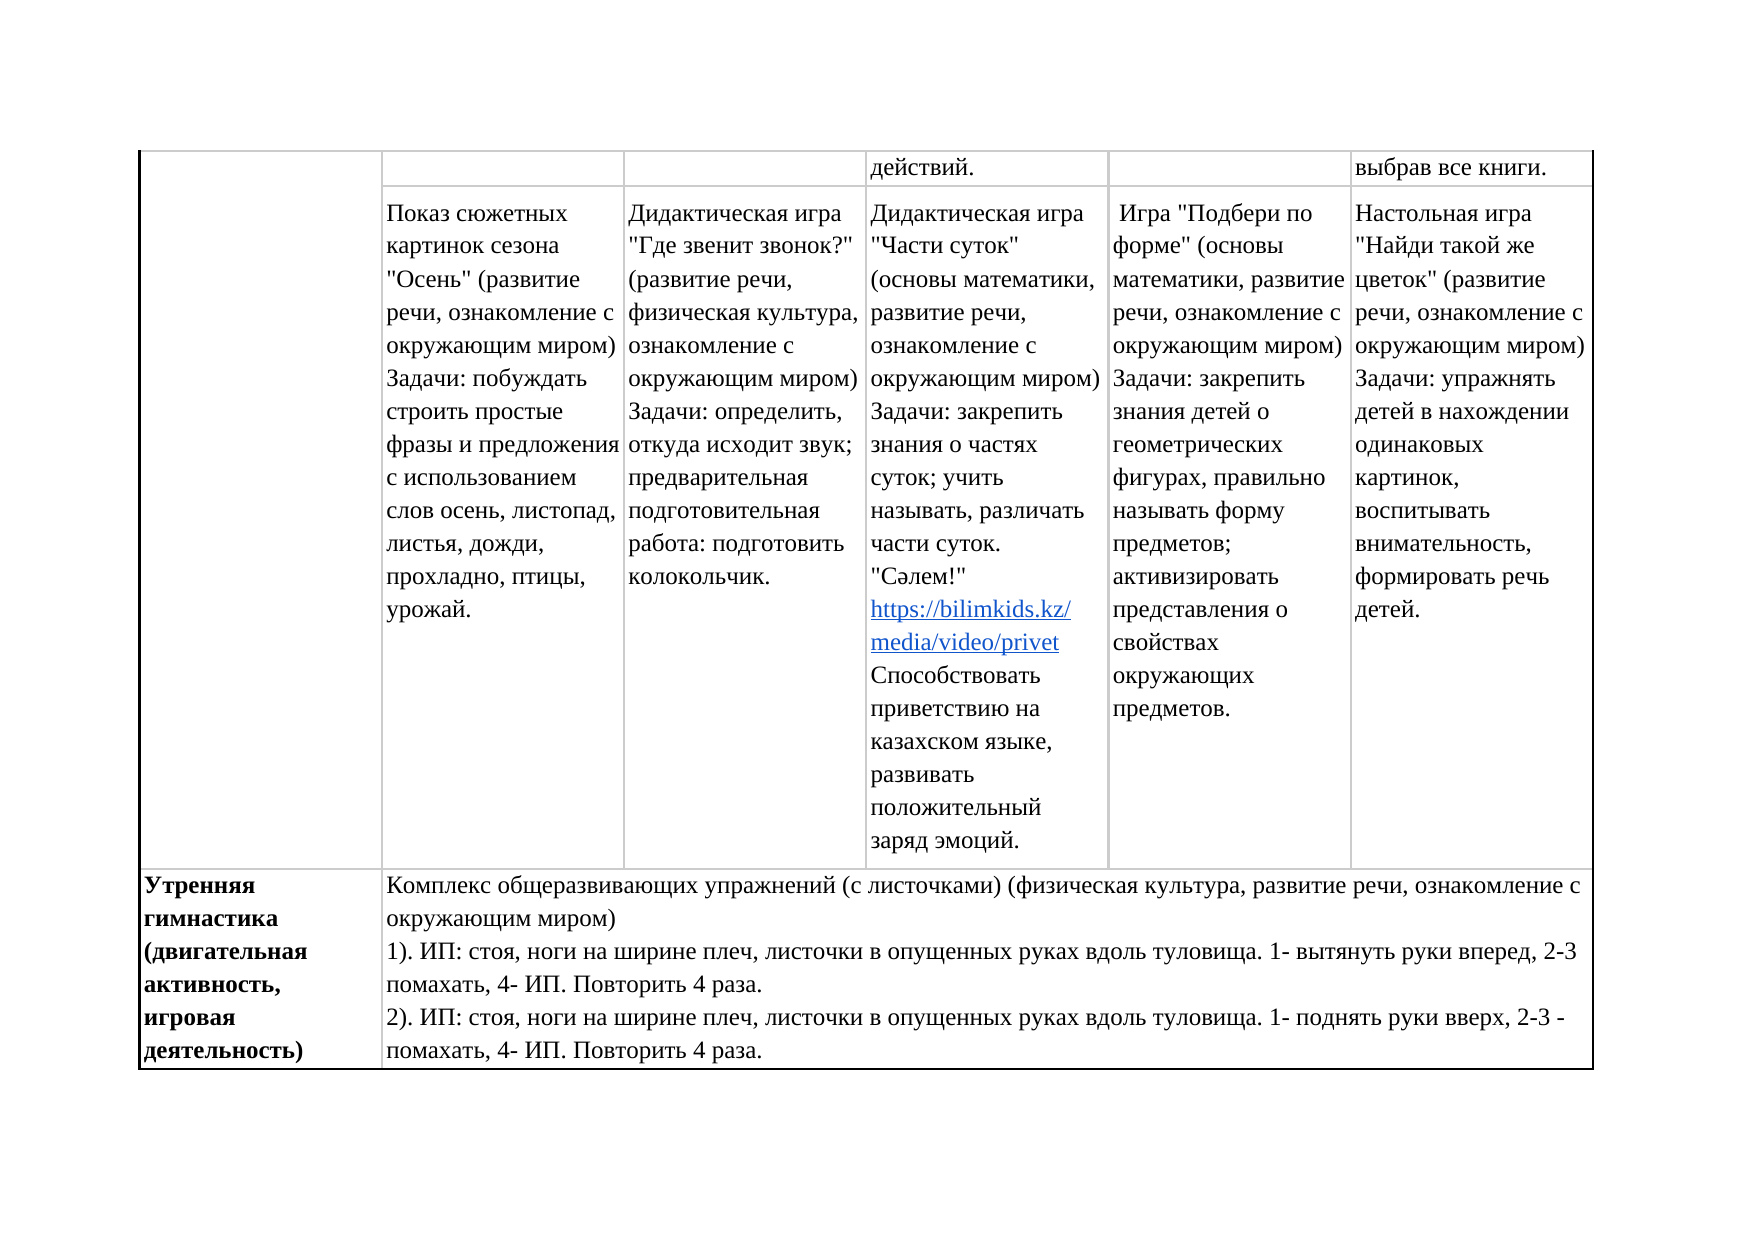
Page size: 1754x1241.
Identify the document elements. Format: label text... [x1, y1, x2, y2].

table_cell Игра "Подбери по форме" (основы математики, развитие речи, ознакомление с окружающим миром) Задачи: закрепить знания детей о геометрических фигурах, правильно называть форму предметов; активизировать представления о свойствах окружающих предметов. [1110, 187, 1350, 868]
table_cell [1110, 152, 1350, 185]
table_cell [141, 870, 381, 1068]
table_cell Дидактическая игра "Части суток" (основы математики, развитие речи, ознакомление с окружающим миром) Задачи: закрепить знания о частях суток; учить называть, различать части суток. "Сәлем!" https://bilimkids.kz/media/video/privet Способствовать приветствию на казахском языке, развивать положительный заряд эмоций. [867, 187, 1107, 868]
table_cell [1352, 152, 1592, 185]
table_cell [625, 152, 865, 185]
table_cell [141, 152, 381, 868]
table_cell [383, 152, 623, 185]
table_cell Показ сюжетных картинок сезона "Осень" (развитие речи, ознакомление с окружающим миром) Задачи: побуждать строить простые фразы и предложения с использованием слов осень, листопад, листья, дожди, прохладно, птицы, урожай. [383, 187, 623, 868]
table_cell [383, 870, 1592, 1068]
table_cell Настольная игра "Найди такой же цветок" (развитие речи, ознакомление с окружающим миром) Задачи: упражнять детей в нахождении одинаковых картинок, воспитывать внимательность, формировать речь детей. [1352, 187, 1592, 868]
table_cell Дидактическая игра "Где звенит звонок?" (развитие речи, физическая культура, ознакомление с окружающим миром) Задачи: определить, откуда исходит звук; предварительная подготовительная работа: подготовить колокольчик. [625, 187, 865, 868]
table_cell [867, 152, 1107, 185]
